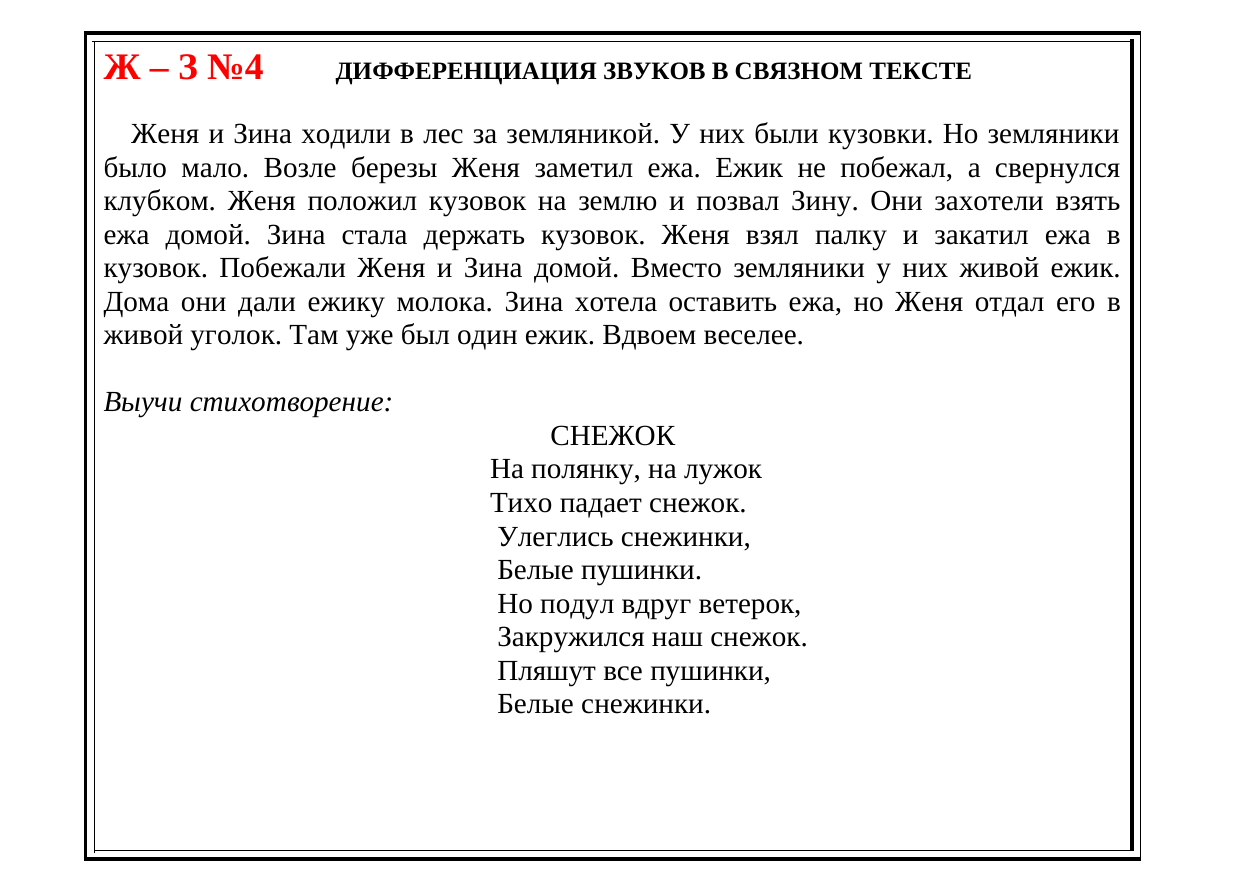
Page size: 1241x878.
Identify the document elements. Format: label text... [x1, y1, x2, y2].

text СНЕЖОК [103, 418, 1122, 452]
text Белые пушинки. [103, 552, 1122, 586]
text Ж – З №4 ДИФФЕРЕНЦИАЦИЯ ЗВУКОВ В СВЯЗНОМ ТЕКСТЕ [103, 44, 1122, 87]
text На полянку, на лужок [103, 452, 1122, 485]
text Но подул вдруг ветерок, [103, 586, 1122, 619]
text Закружился наш снежок. [103, 619, 1122, 653]
text Женя и Зина ходили в лес за земляникой. У них были кузовки. Но земляники было мало. Возле березы Женя заметил ежа. Ежик не побежал, а свернулся клубком. Женя положил кузовок на землю и позвал Зину. Они захотели взять ежа домой. Зина стала держать кузовок. Женя взял палку и закатил ежа в кузовок. Побежали Женя и Зина домой. Вместо земляники у них живой ежик. Дома они дали ежику молока. Зина хотела оставить ежа, но Женя отдал его в живой уголок. Там уже был один ежик. Вдвоем веселее. [103, 116, 1122, 351]
text Пляшут все пушинки, [103, 653, 1122, 686]
text Улеглись снежинки, [103, 519, 1122, 552]
text Тихо падает снежок. [103, 485, 1122, 519]
text Выучи стихотворение: [103, 384, 1122, 418]
text Белые снежинки. [103, 686, 1122, 720]
